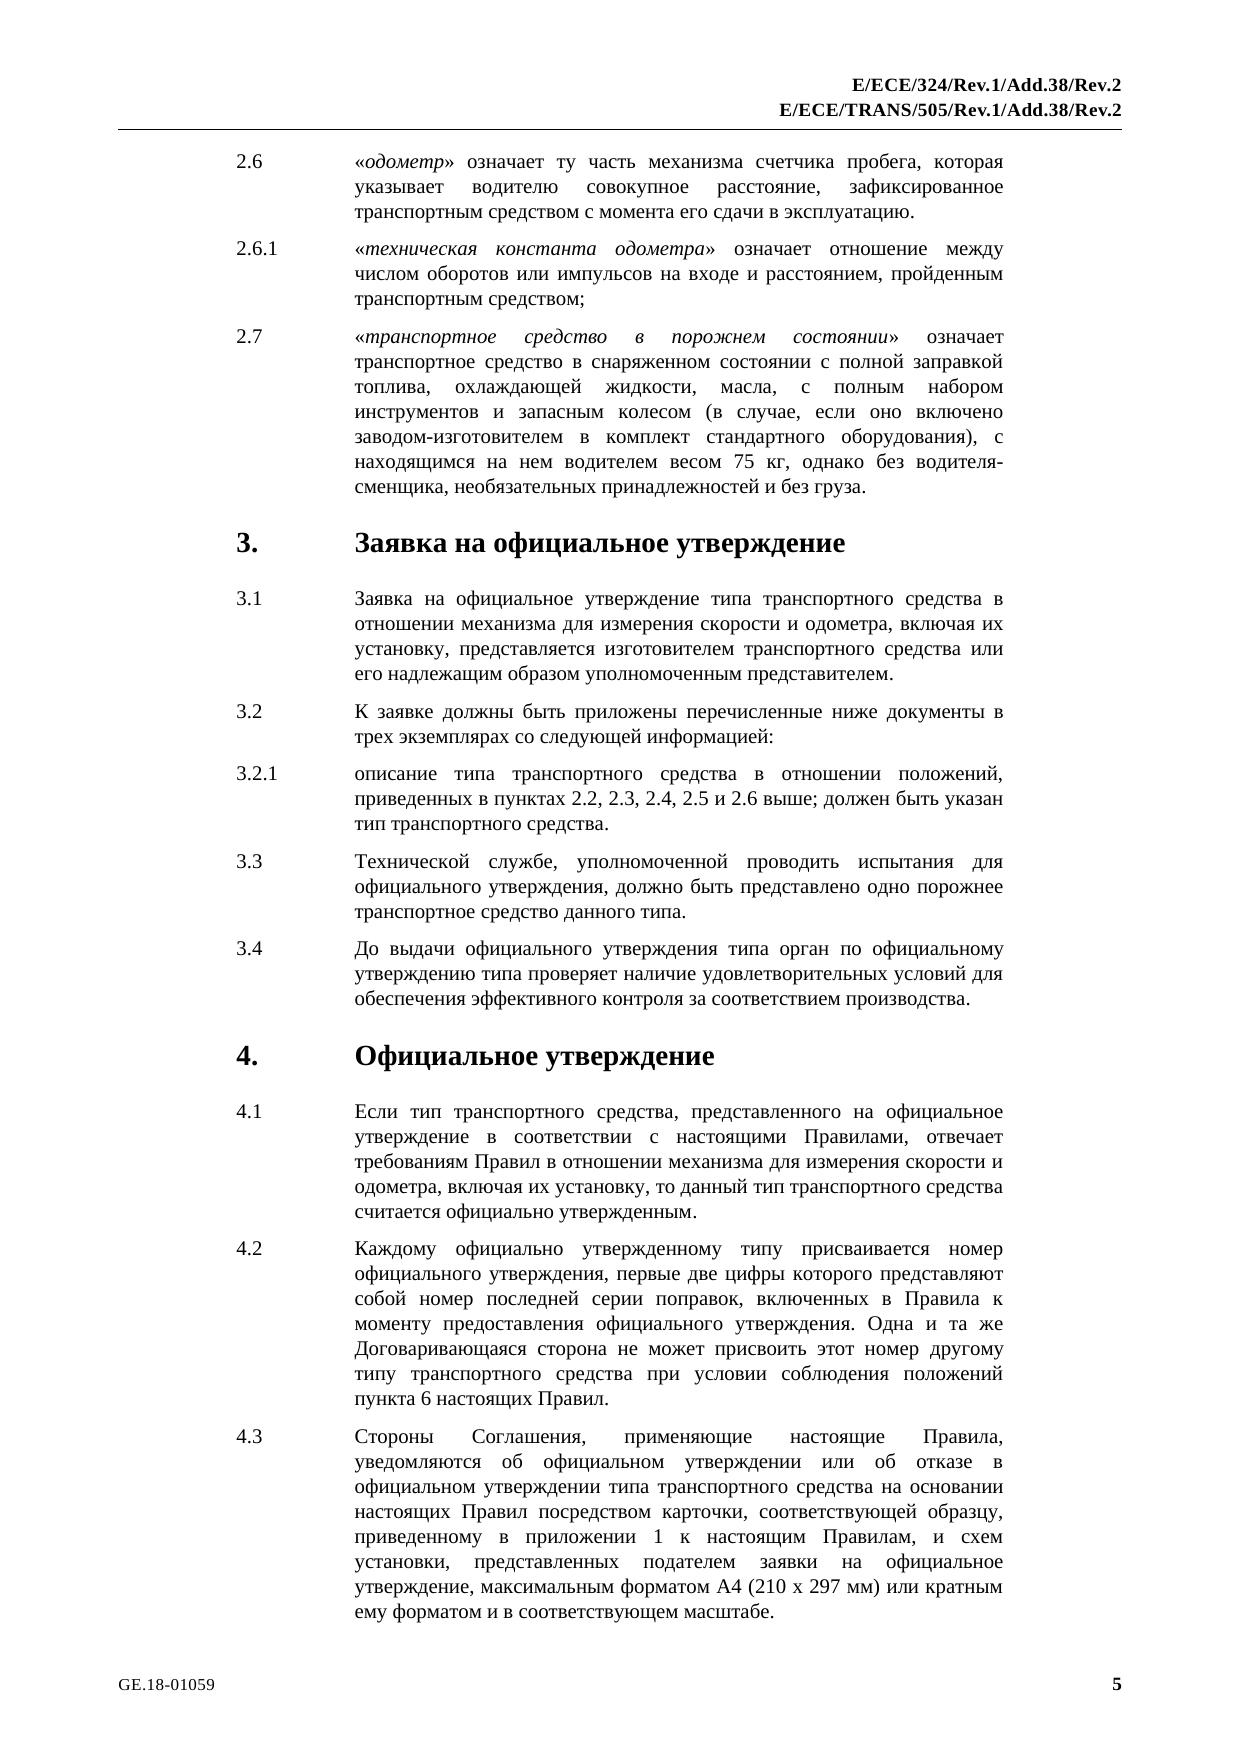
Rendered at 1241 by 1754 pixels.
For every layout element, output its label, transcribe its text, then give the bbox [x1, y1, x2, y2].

text 2.7 «транспортное средство в порожнем состоянии» означает транспортное средство в снаряженном состоянии с полной заправкой топлива, охлаждающей жидкости, масла, с полным набором инструментов и запасным колесом (в случае, если оно включено заводом-изготовителем в комплект стандартного оборудования), с находящимся на нем водителем весом 75 кг, однако без водителя-сменщика, необязательных принадлежностей и без груза. [236, 323, 1004, 498]
text 2.6 «одометр» означает ту часть механизма счетчика пробега, которая указывает водителю совокупное расстояние, зафиксированное транспортным средством с момента его сдачи в эксплуатацию. [236, 148, 1004, 223]
text 3.2.1 описание типа транспортного средства в отношении положений, приведенных в пунктах 2.2, 2.3, 2.4, 2.5 и 2.6 выше; должен быть указан тип транспортного средства. [236, 760, 1004, 835]
text 2.6.1 «техническая константа одометра» означает отношение между числом оборотов или импульсов на входе и расстоянием, пройденным транспортным средством; [236, 235, 1004, 310]
text 4.3 Стороны Соглашения, применяющие настоящие Правила, уведомляются об официальном утверждении или об отказе в официальном утверждении типа транспортного средства на основании настоящих Правил посредством карточки, соответствующей образцу, приведенному в приложении 1 к настоящим Правилам, и схем установки, представленных подателем заявки на официальное утверждение, максимальным форматом А4 (210 х 297 мм) или кратным ему форматом и в соответствующем масштабе. [236, 1423, 1004, 1623]
text 4.1 Если тип транспортного средства, представленного на официальное утверждение в соответствии с настоящими Правилами, отвечает требованиям Правил в отношении механизма для измерения скорости и одометра, включая их установку, то данный тип транспортного средства считается официально утвержденным. [236, 1098, 1004, 1223]
text 4. Официальное утверждение [118, 1035, 1004, 1073]
text 3.3 Технической службе, уполномоченной проводить испытания для официального утверждения, должно быть представлено одно порожнее транспортное средство данного типа. [236, 848, 1004, 923]
text 3.2 К заявке должны быть приложены перечисленные ниже документы в трех экземплярах со следующей информацией: [236, 698, 1004, 748]
text 3. Заявка на официальное утверждение [118, 523, 1004, 560]
text 4.2 Каждому официально утвержденному типу присваивается номер официального утверждения, первые две цифры которого представляют собой номер последней серии поправок, включенных в Правила к моменту предоставления официального утверждения. Одна и та же Договаривающаяся сторона не может присвоить этот номер другому типу транспортного средства при условии соблюдения положений пункта 6 настоящих Правил. [236, 1235, 1004, 1410]
text 3.4 До выдачи официального утверждения типа орган по официальному утверждению типа проверяет наличие удовлетворительных условий для обеспечения эффективного контроля за соответствием производства. [236, 935, 1004, 1010]
text 3.1 Заявка на официальное утверждение типа транспортного средства в отношении механизма для измерения скорости и одометра, включая их установку, представляется изготовителем транспортного средства или его надлежащим образом уполномоченным представителем. [236, 585, 1004, 685]
